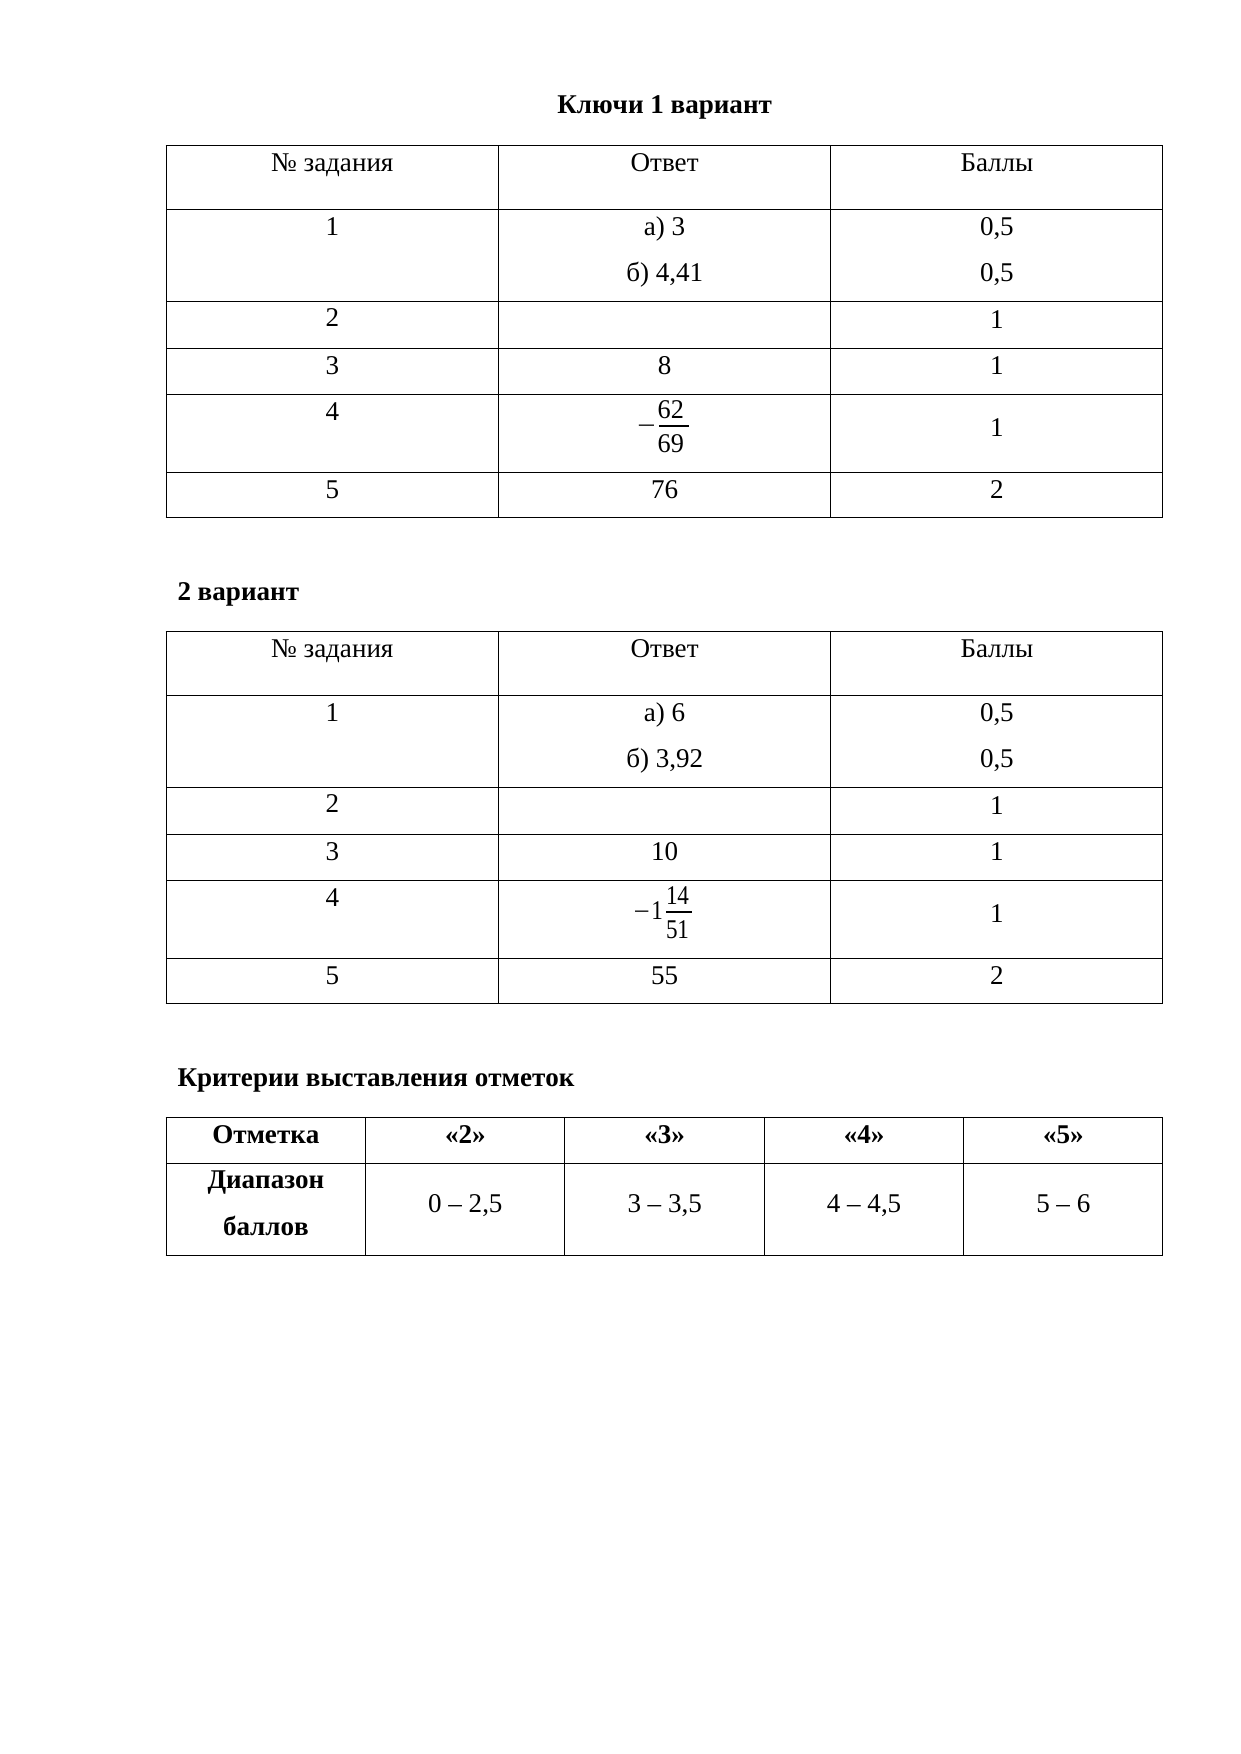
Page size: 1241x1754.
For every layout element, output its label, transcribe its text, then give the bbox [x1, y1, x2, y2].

table_cell 2 [831, 473, 1162, 517]
table_cell 55 [499, 959, 830, 1003]
table_cell 10 [499, 835, 830, 879]
table_cell 3 [167, 835, 498, 879]
table_cell 1 [831, 881, 1162, 958]
table_cell 1 [167, 696, 498, 787]
table_cell 1 [167, 210, 498, 301]
table_cell [499, 788, 830, 834]
table_cell 0 – 2,5 [366, 1164, 564, 1254]
table_cell 5 [167, 959, 498, 1003]
table_header № задания [167, 146, 498, 208]
table_cell 8 [499, 349, 830, 393]
table_cell а) 6 б) 3,92 [499, 696, 830, 787]
table_cell [499, 881, 830, 958]
table_cell 4 [167, 395, 498, 472]
table_header Баллы [831, 146, 1162, 208]
text 2 вариант [177, 575, 1152, 606]
table_header Ответ [499, 632, 830, 694]
table_cell 2 [831, 959, 1162, 1003]
table_header «5» [964, 1118, 1162, 1163]
table_cell 2 [167, 302, 498, 348]
table_cell 1 [831, 395, 1162, 472]
table_header «3» [565, 1118, 764, 1163]
table_cell 3 – 3,5 [565, 1164, 764, 1254]
table_cell Диапазон баллов [167, 1164, 365, 1254]
table_cell а) 3 б) 4,41 [499, 210, 830, 301]
table_cell 1 [831, 349, 1162, 393]
table_cell 4 [167, 881, 498, 958]
table_cell 1 [831, 302, 1162, 348]
table_cell [499, 395, 830, 472]
table_cell 1 [831, 835, 1162, 879]
table_cell 1 [831, 788, 1162, 834]
table_header Ответ [499, 146, 830, 208]
table_header «4» [765, 1118, 963, 1163]
table_header Баллы [831, 632, 1162, 694]
table_cell 5 – 6 [964, 1164, 1162, 1254]
table_cell 0,5 0,5 [831, 696, 1162, 787]
table_cell 76 [499, 473, 830, 517]
table_header Отметка [167, 1118, 365, 1163]
table_cell 4 – 4,5 [765, 1164, 963, 1254]
table_cell 5 [167, 473, 498, 517]
table_cell 2 [167, 788, 498, 834]
table_cell [499, 302, 830, 348]
table_header № задания [167, 632, 498, 694]
table_header «2» [366, 1118, 564, 1163]
table_cell 0,5 0,5 [831, 210, 1162, 301]
table_cell 3 [167, 349, 498, 393]
text Ключи 1 вариант [177, 89, 1152, 120]
text Критерии выставления отметок [177, 1061, 1152, 1092]
